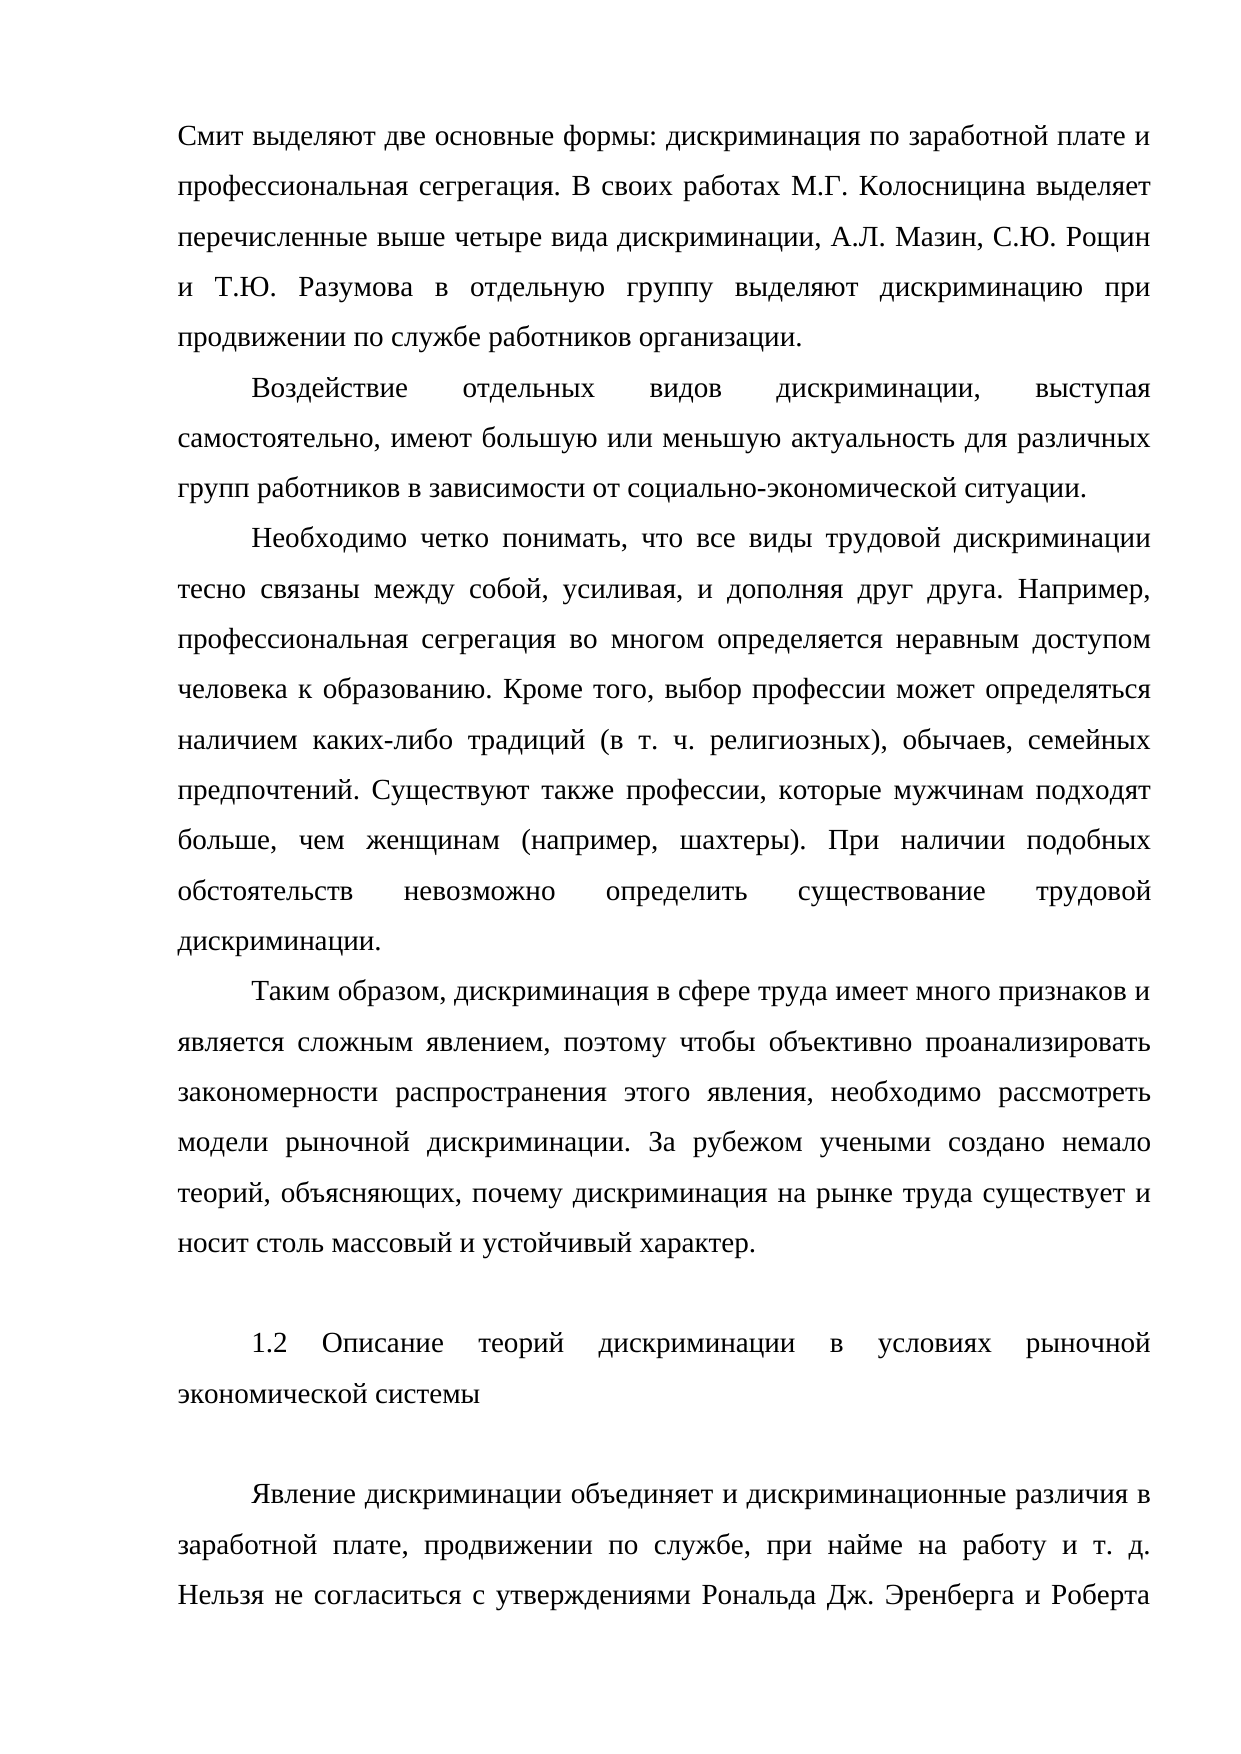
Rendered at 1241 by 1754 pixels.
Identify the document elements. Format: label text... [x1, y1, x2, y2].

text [177, 118, 1152, 353]
text 1.2 Описание теорий дискриминации в условиях рыночной экономической системы [177, 1326, 1152, 1409]
text Таким образом, дискриминация в сфере труда имеет много признаков и является сложным явлением, поэтому чтобы объективно проанализировать закономерности распространения этого явления, необходимо рассмотреть модели рыночной дискриминации. За рубежом учеными создано немало теорий, объясняющих, почему дискриминация на рынке труда существует и носит столь массовый и устойчивый характер. [177, 973, 1152, 1258]
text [177, 1477, 1152, 1611]
text Воздействие отдельных видов дискриминации, выступая самостоятельно, имеют большую или меньшую актуальность для различных групп работников в зависимости от социально-экономической ситуации. [177, 370, 1152, 504]
text Необходимо четко понимать, что все виды трудовой дискриминации тесно связаны между собой, усиливая, и дополняя друг друга. Например, профессиональная сегрегация во многом определяется неравным доступом человека к образованию. Кроме того, выбор профессии может определяться наличием каких-либо традиций (в т. ч. религиозных), обычаев, семейных предпочтений. Существуют также профессии, которые мужчинам подходят больше, чем женщинам (например, шахтеры). При наличии подобных обстоятельств невозможно определить существование трудовой дискриминации. [177, 521, 1152, 957]
